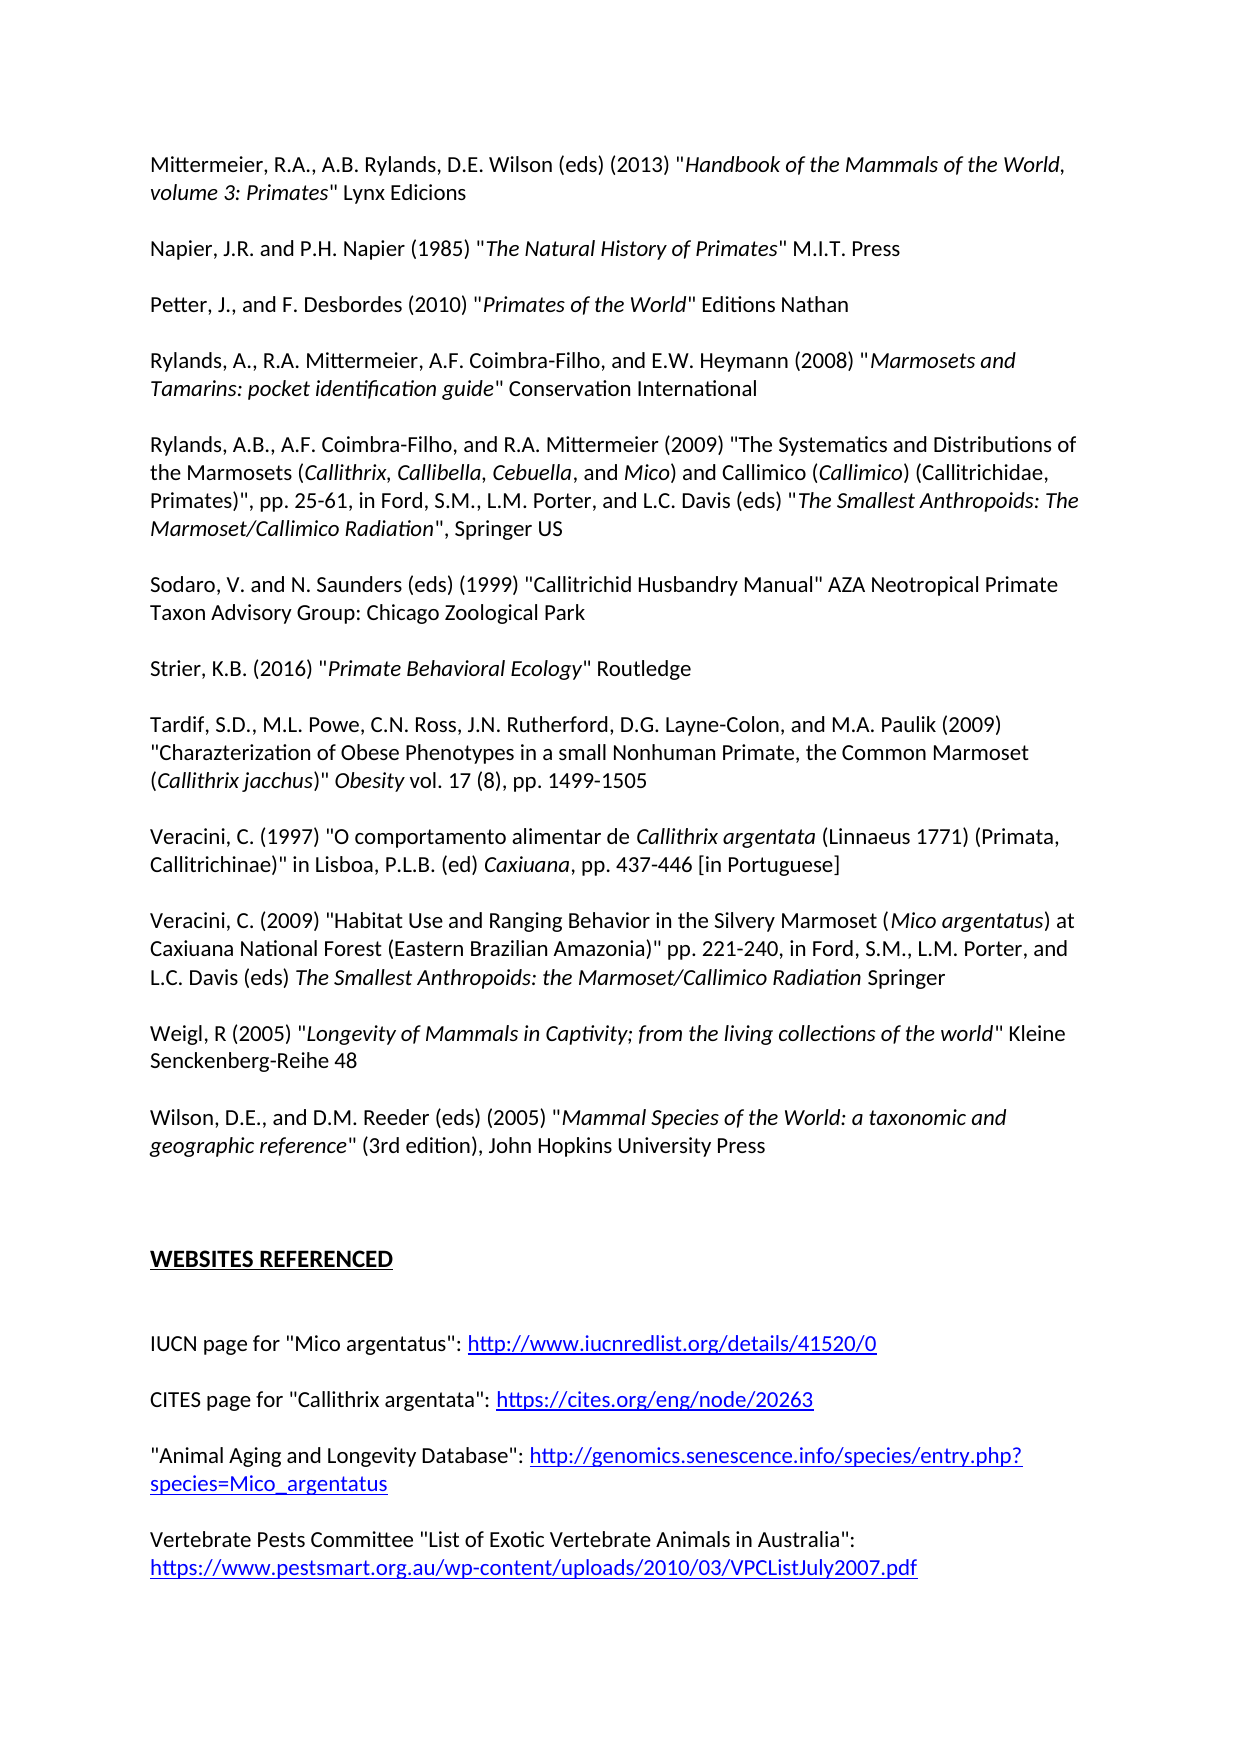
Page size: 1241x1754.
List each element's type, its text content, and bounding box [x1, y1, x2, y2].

text Napier, J.R. and P.H. Napier (1985) "The Natural History of Primates" M.I.T. Press [150, 234, 1090, 262]
text Tardif, S.D., M.L. Powe, C.N. Ross, J.N. Rutherford, D.G. Layne-Colon, and M.A. Paulik (2009) "Charazterization of Obese Phenotypes in a small Nonhuman Primate, the Common Marmoset (Callithrix jacchus)" Obesity vol. 17 (8), pp. 1499-1505 [150, 710, 1090, 794]
text Weigl, R (2005) "Longevity of Mammals in Captivity; from the living collections of the world" Kleine Senckenberg-Reihe 48 [150, 1019, 1090, 1075]
text Veracini, C. (1997) "O comportamento alimentar de Callithrix argentata (Linnaeus 1771) (Primata, Callitrichinae)" in Lisboa, P.L.B. (ed) Caxiuana, pp. 437-446 [in Portuguese] [150, 822, 1090, 878]
text WEBSITES REFERENCED [150, 1243, 1090, 1273]
text Wilson, D.E., and D.M. Reeder (eds) (2005) "Mammal Species of the World: a taxonomic and geographic reference" (3rd edition), John Hopkins University Press [150, 1103, 1090, 1159]
text Petter, J., and F. Desbordes (2010) "Primates of the World" Editions Nathan [150, 290, 1090, 318]
text CITES page for "Callithrix argentata": https://cites.org/eng/node/20263 [150, 1385, 1090, 1413]
text IUCN page for "Mico argentatus": http://www.iucnredlist.org/details/41520/0 [150, 1329, 1090, 1357]
text Veracini, C. (2009) "Habitat Use and Ranging Behavior in the Silvery Marmoset (Mico argentatus) at Caxiuana National Forest (Eastern Brazilian Amazonia)" pp. 221-240, in Ford, S.M., L.M. Porter, and L.C. Davis (eds) The Smallest Anthropoids: the Marmoset/Callimico Radiation Springer [150, 907, 1090, 991]
text Sodaro, V. and N. Saunders (eds) (1999) "Callitrichid Husbandry Manual" AZA Neotropical Primate Taxon Advisory Group: Chicago Zoological Park [150, 570, 1090, 626]
text Rylands, A., R.A. Mittermeier, A.F. Coimbra-Filho, and E.W. Heymann (2008) "Marmosets and Tamarins: pocket identification guide" Conservation International [150, 346, 1090, 402]
text Vertebrate Pests Committee "List of Exotic Vertebrate Animals in Australia": https://www.pestsmart.org.au/wp-content/uploads/2010/03/VPCListJuly2007.pdf [150, 1526, 1090, 1582]
text "Animal Aging and Longevity Database": http://genomics.senescence.info/species/entry.php?species=Mico_argentatus [150, 1441, 1090, 1497]
text Mittermeier, R.A., A.B. Rylands, D.E. Wilson (eds) (2013) "Handbook of the Mammals of the World, volume 3: Primates" Lynx Edicions [150, 150, 1090, 206]
text Rylands, A.B., A.F. Coimbra-Filho, and R.A. Mittermeier (2009) "The Systematics and Distributions of the Marmosets (Callithrix, Callibella, Cebuella, and Mico) and Callimico (Callimico) (Callitrichidae, Primates)", pp. 25-61, in Ford, S.M., L.M. Porter, and L.C. Davis (eds) "The Smallest Anthropoids: The Marmoset/Callimico Radiation", Springer US [150, 430, 1090, 542]
text Strier, K.B. (2016) "Primate Behavioral Ecology" Routledge [150, 654, 1090, 682]
